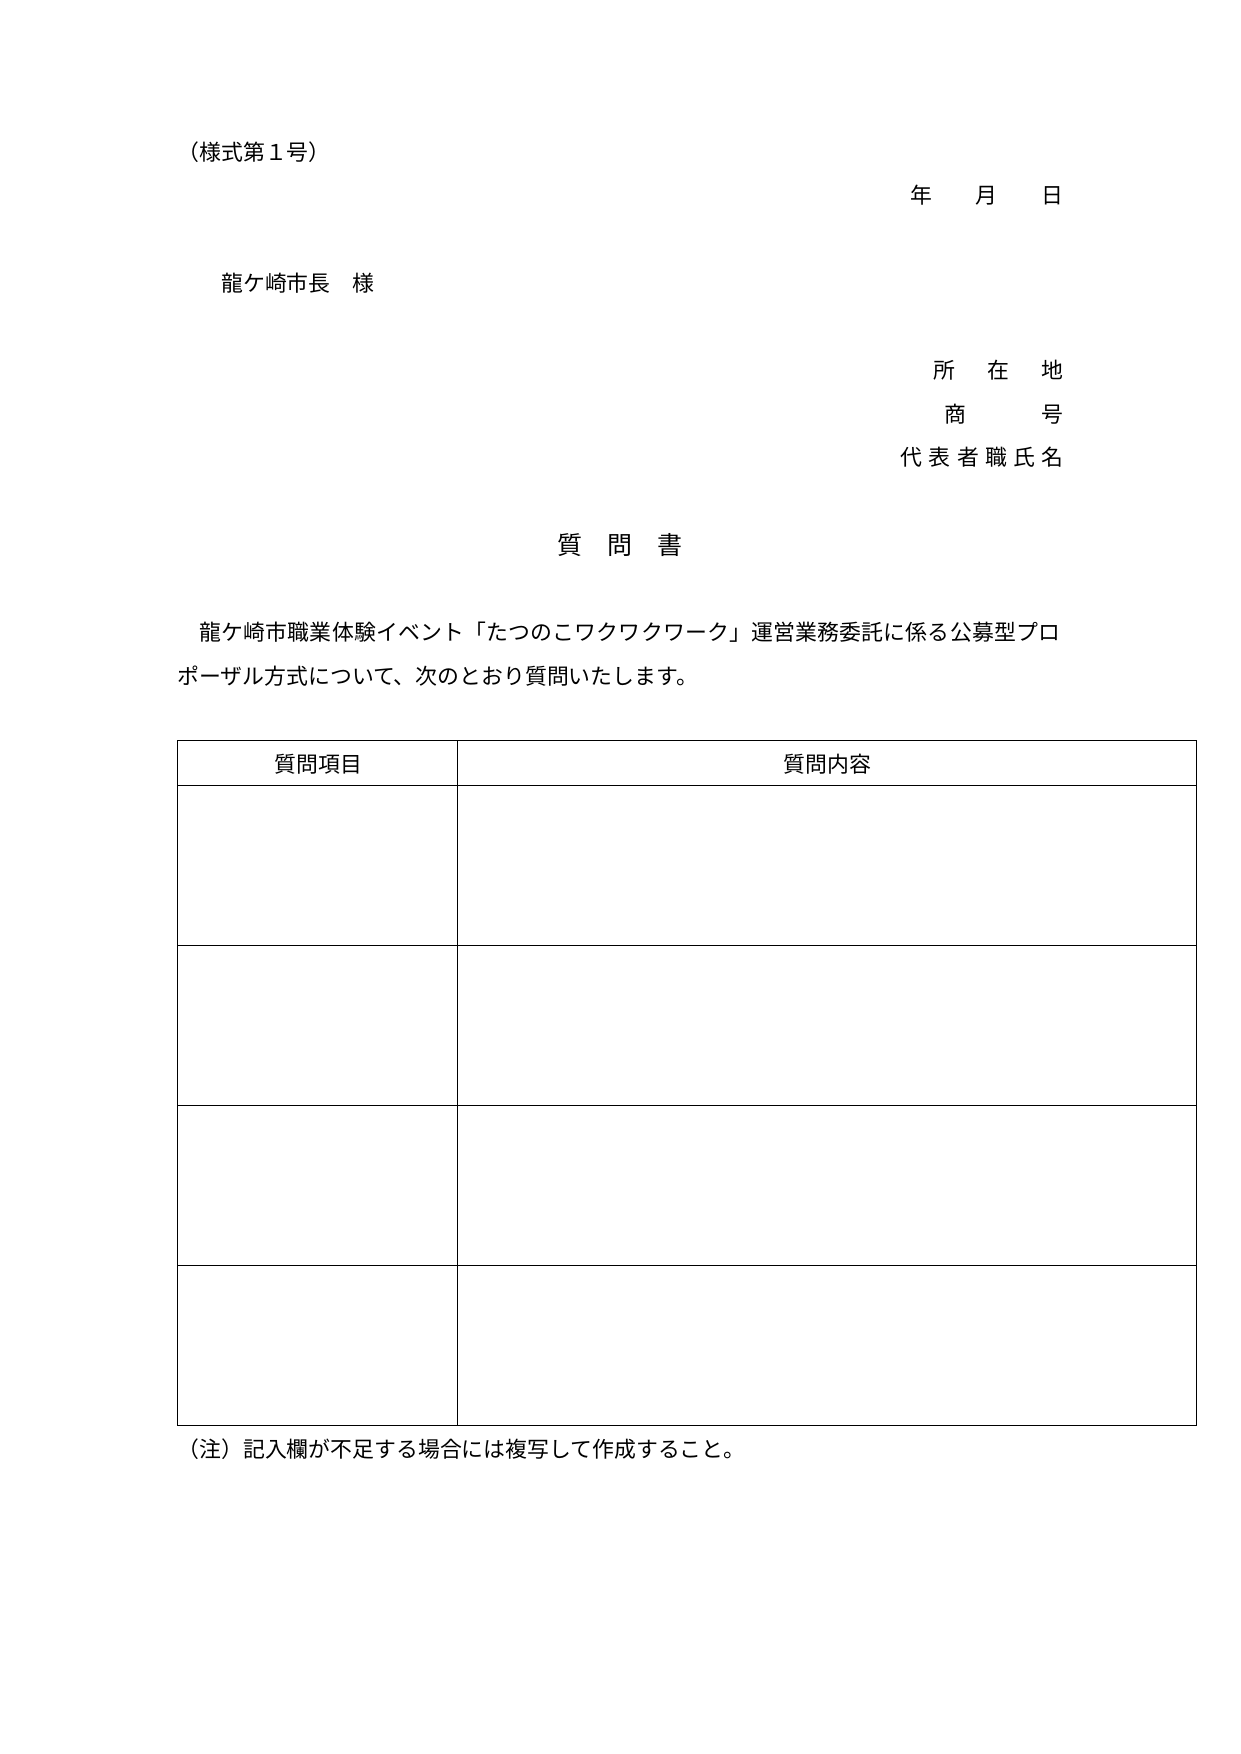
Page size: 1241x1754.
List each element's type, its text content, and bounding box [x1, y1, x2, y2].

table_cell [178, 786, 457, 945]
table_cell [458, 1266, 1196, 1425]
table_cell [178, 946, 457, 1105]
text 代表者職氏名 [177, 434, 1063, 478]
table_cell [178, 1106, 457, 1265]
table_header 質問内容 [458, 741, 1196, 785]
text 質 問 書 [177, 522, 1063, 565]
table_header 質問項目 [178, 741, 457, 785]
text 商号 [177, 391, 1063, 434]
text 龍ケ崎市長 様 [177, 260, 1063, 303]
text （様式第１号） [177, 129, 1063, 173]
text 所在地 [177, 347, 1063, 391]
text 年 月 日 [177, 173, 1063, 216]
text 龍ケ崎市職業体験イベント「たつのこワクワクワーク」運営業務委託に係る公募型プロポーザル方式について、次のとおり質問いたします。 [177, 609, 1063, 696]
table_cell [458, 1106, 1196, 1265]
text （注）記入欄が不足する場合には複写して作成すること。 [177, 1426, 1063, 1469]
table_cell [178, 1266, 457, 1425]
table_cell [458, 946, 1196, 1105]
table_cell [458, 786, 1196, 945]
